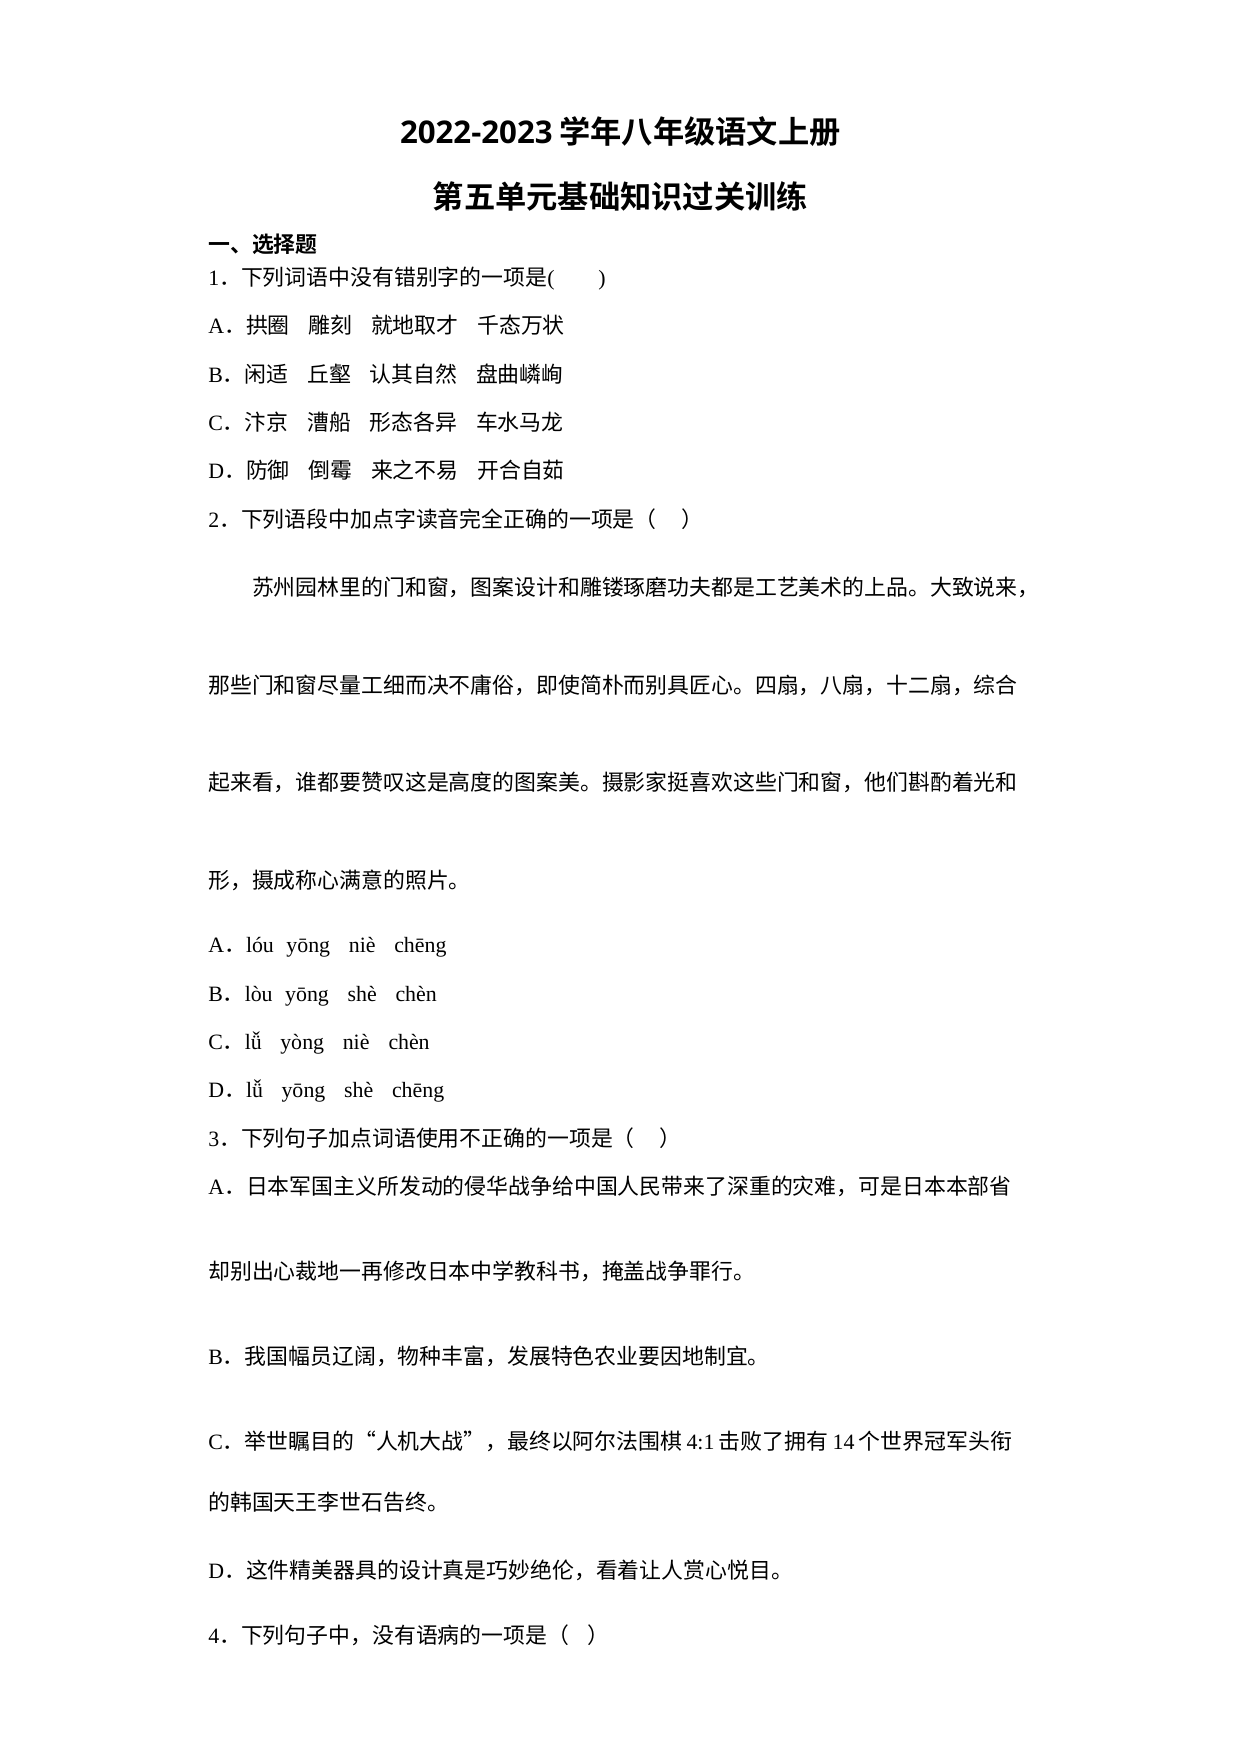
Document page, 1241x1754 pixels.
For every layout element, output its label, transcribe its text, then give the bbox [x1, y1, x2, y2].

text A．日本军国主义所发动的侵华战争给中国人民带来了深重的灾难，可是日本本部省却别出心裁地一再修改日本中学教科书，掩盖战争罪行。 [208, 1168, 1032, 1298]
text 3．下列句子加点词语使用不正确的一项是（ ） [208, 1120, 1032, 1153]
text 苏州园林里的门和窗，图案设计和雕镂琢磨功夫都是工艺美术的上品。大致说来，那些门和窗尽量工细而决不庸俗，即使简朴而别具匠心。四扇，八扇，十二扇，综合起来看，谁都要赞叹这是高度的图案美。摄影家挺喜欢这些门和窗，他们斟酌着光和形，摄成称心满意的照片。 [208, 549, 1032, 907]
text 4．下列句子中，没有语病的一项是（ ） [208, 1617, 1032, 1650]
text D．防御 倒霉 来之不易 开合自茹 [208, 453, 1032, 485]
text B．lòu yōng shè chèn [208, 975, 1032, 1008]
text B．我国幅员辽阔，物种丰富，发展特色农业要因地制宜。 [208, 1318, 1032, 1383]
text C．lǚ yòng niè chèn [208, 1023, 1032, 1056]
text D．这件精美器具的设计真是巧妙绝伦，看着让人赏心悦目。 [208, 1533, 1032, 1598]
text D．lǚ yōng shè chēng [208, 1072, 1032, 1104]
text C．举世瞩目的“人机大战”，最终以阿尔法围棋4:1击败了拥有14个世界冠军头衔的韩国天王李世石告终。 [208, 1403, 1032, 1517]
text 第五单元基础知识过关训练 [208, 162, 1032, 227]
text 2022-2023学年八年级语文上册 [208, 97, 1032, 162]
text 一、选择题 [208, 227, 1032, 259]
text B．闲适 丘壑 认其自然 盘曲嶙峋 [208, 356, 1032, 389]
text 2．下列语段中加点字读音完全正确的一项是（ ） [208, 501, 1032, 534]
text A．lóu yōng niè chēng [208, 927, 1032, 959]
text A．拱圈 雕刻 就地取才 千态万状 [208, 308, 1032, 340]
text C．汴京 漕船 形态各异 车水马龙 [208, 404, 1032, 437]
text 1．下列词语中没有错别字的一项是( ) [208, 259, 1032, 292]
